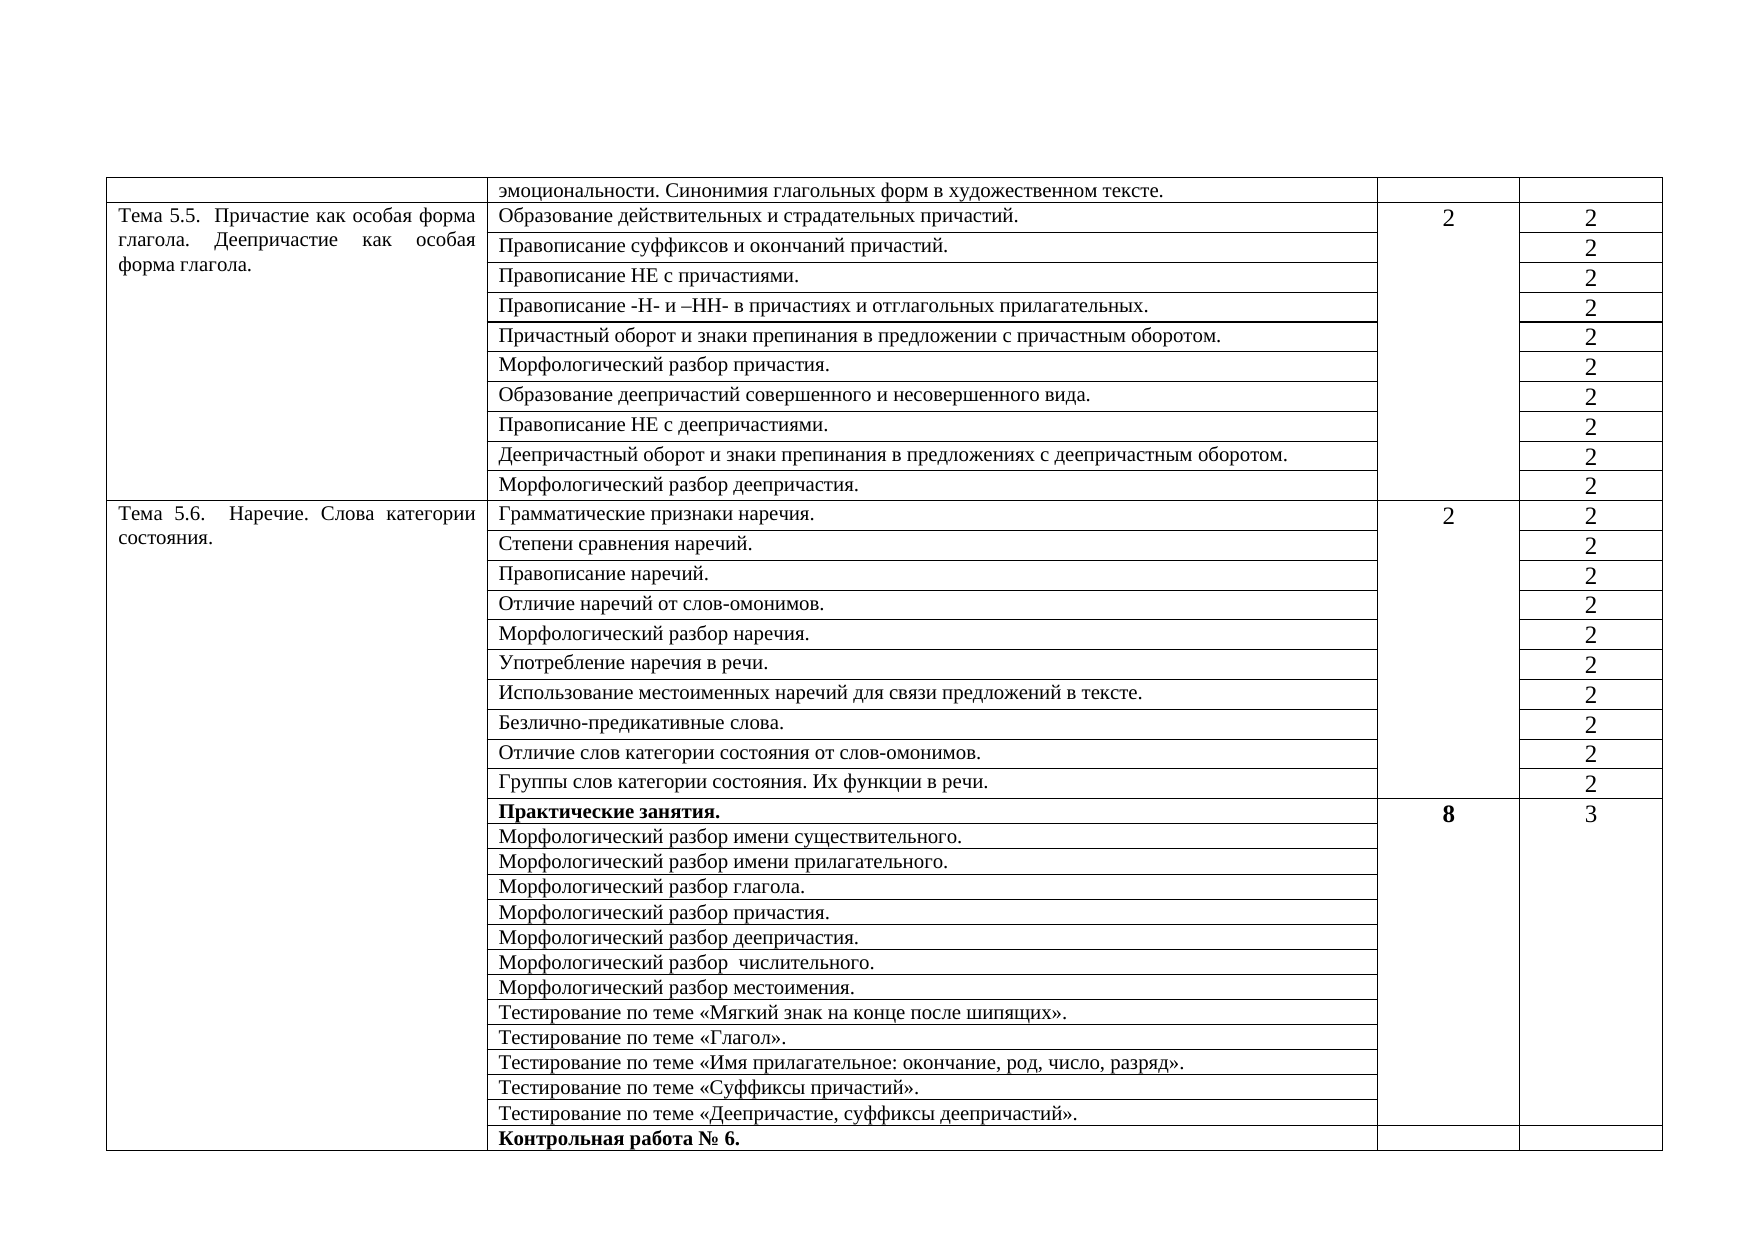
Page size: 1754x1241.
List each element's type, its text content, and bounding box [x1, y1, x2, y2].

table_cell Использование местоименных наречий для связи предложений в тексте. [488, 680, 1377, 709]
table_cell Правописание наречий. [488, 561, 1377, 589]
table_cell 2 [1520, 233, 1662, 262]
table_cell Морфологический разбор деепричастия. [488, 471, 1377, 500]
table_cell Степени сравнения наречий. [488, 531, 1377, 560]
table_cell 2 [1520, 740, 1662, 768]
table_cell 2 [1520, 203, 1662, 232]
table_cell Употребление наречия в речи. [488, 650, 1377, 679]
table_cell 2 [1520, 531, 1662, 560]
table_cell 2 [1520, 650, 1662, 679]
table_cell Морфологический разбор деепричастия. [488, 925, 1377, 949]
table_cell 2 [1520, 561, 1662, 589]
table_cell Грамматические признаки наречия. [488, 501, 1377, 530]
table_cell Отличие слов категории состояния от слов-омонимов. [488, 740, 1377, 768]
table_cell 8 [1378, 799, 1519, 1124]
table_cell 2 [1520, 769, 1662, 798]
table_cell Тестирование по теме «Глагол». [488, 1025, 1377, 1049]
table_cell Образование деепричастий совершенного и несовершенного вида. [488, 382, 1377, 411]
table_cell Тестирование по теме «Мягкий знак на конце после шипящих». [488, 1000, 1377, 1024]
table_cell 2 [1378, 203, 1519, 500]
table_cell Морфологический разбор имени существительного. [488, 824, 1377, 848]
table_cell Морфологический разбор местоимения. [488, 975, 1377, 999]
table_cell Образование действительных и страдательных причастий. [488, 203, 1377, 232]
table_cell Безлично-предикативные слова. [488, 710, 1377, 738]
table_cell 1 [1378, 1126, 1519, 1149]
table_cell 3 [1520, 1126, 1662, 1149]
table_cell Морфологический разбор имени прилагательного. [488, 849, 1377, 873]
table_cell 2 [1378, 501, 1519, 798]
table_cell Тема 5.5. Причастие как особая форма глагола. Деепричастие как особая форма глагола. [107, 203, 487, 500]
table_cell 2 [1520, 263, 1662, 292]
table_cell 3 [1520, 799, 1662, 1124]
table_cell Группы слов категории состояния. Их функции в речи. [488, 769, 1377, 798]
table_cell 2 [1520, 178, 1662, 202]
table_cell 2 [1520, 591, 1662, 619]
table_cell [488, 178, 1377, 202]
table_cell Отличие наречий от слов-омонимов. [488, 591, 1377, 619]
table_cell 2 [1520, 382, 1662, 411]
table_cell 2 [1520, 352, 1662, 381]
table_cell Тестирование по теме «Имя прилагательное: окончание, род, число, разряд». [488, 1050, 1377, 1074]
table_cell Тестирование по теме «Суффиксы причастий». [488, 1075, 1377, 1099]
table_cell Морфологический разбор числительного. [488, 950, 1377, 974]
table_cell 2 [1520, 501, 1662, 530]
table_cell 2 [1520, 680, 1662, 709]
table_cell Правописание суффиксов и окончаний причастий. [488, 233, 1377, 262]
table_cell Контрольная работа № 6. [488, 1126, 1377, 1149]
table_cell Морфологический разбор причастия. [488, 352, 1377, 381]
table_cell 2 [1520, 293, 1662, 321]
table_cell Морфологический разбор причастия. [488, 900, 1377, 924]
table_cell Морфологический разбор наречия. [488, 620, 1377, 649]
table_cell Деепричастный оборот и знаки препинания в предложениях с деепричастным оборотом. [488, 442, 1377, 470]
table_cell Практические занятия. [488, 799, 1377, 823]
table_cell Морфологический разбор глагола. [488, 875, 1377, 898]
table_cell Тестирование по теме «Деепричастие, суффиксы деепричастий». [488, 1100, 1377, 1124]
table_cell 2 [1520, 620, 1662, 649]
table_cell Правописание НЕ с деепричастиями. [488, 412, 1377, 441]
table_cell 2 [1520, 471, 1662, 500]
table_cell Причастный оборот и знаки препинания в предложении с причастным оборотом. [488, 323, 1377, 351]
table_cell 2 [1520, 412, 1662, 441]
table_cell 2 [1520, 442, 1662, 470]
table_cell Правописание -Н- и –НН- в причастиях и отглагольных прилагательных. [488, 293, 1377, 321]
table_cell 2 [1520, 323, 1662, 351]
table_cell 2 [1520, 710, 1662, 738]
table_cell Тема 5.6. Наречие. Слова категории состояния. [107, 501, 487, 1149]
table_cell Правописание НЕ с причастиями. [488, 263, 1377, 292]
